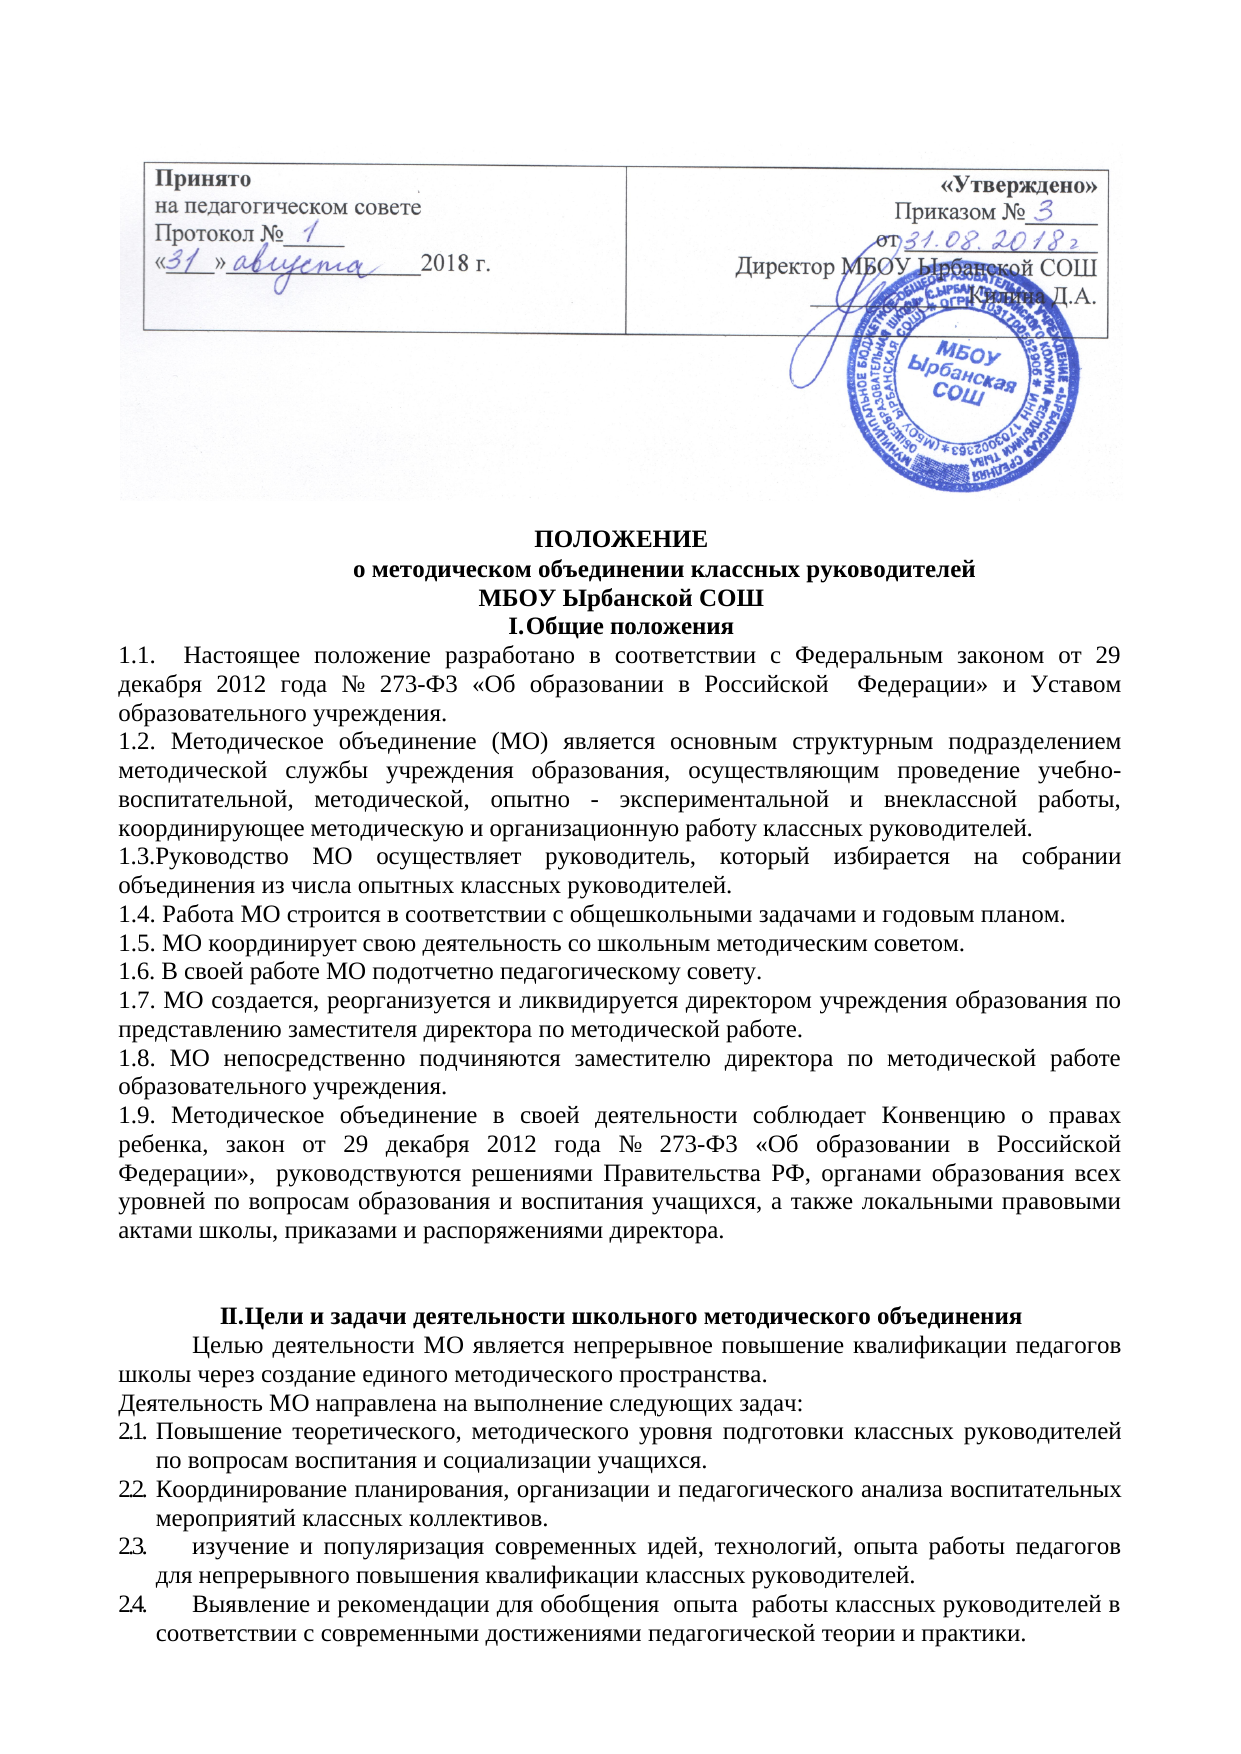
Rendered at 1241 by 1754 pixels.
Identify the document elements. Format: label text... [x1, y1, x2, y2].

text 1.7. МО создается, реорганизуется и ликвидируется директором учреждения образования по представлению заместителя директора по методической работе. [118, 985, 1122, 1043]
text ПОЛОЖЕНИЕ [120, 524, 1122, 553]
text Целью деятельности МО является непрерывное повышение квалификации педагогов школы через создание единого методического пространства. [118, 1330, 1122, 1388]
text II. Цели и задачи деятельности школьного методического объединения [120, 1301, 1122, 1330]
list изучение и популяризация современных идей, технологий, опыта работы педагогов для непрерывного повышения квалификации классных руководителей. [118, 1531, 1122, 1589]
list Координирование планирования, организации и педагогического анализа воспитательных мероприятий классных коллективов. [118, 1474, 1122, 1531]
text МБОУ Ырбанской СОШ [120, 583, 1122, 611]
text 1.8. МО непосредственно подчиняются заместителю директора по методической работе образовательного учреждения. [118, 1043, 1122, 1100]
text 1.5. МО координирует свою деятельность со школьным методическим советом. [118, 928, 1122, 956]
text 1.6. В своей работе МО подотчетно педагогическому совету. [118, 956, 1122, 985]
text 1.2. Методическое объединение (МО) является основным структурным подразделением методической службы учреждения образования, осуществляющим проведение учебно-воспитательной, методической, опытно - экспериментальной и внеклассной работы, координирующее методическую и организационную работу классных руководителей. [118, 726, 1122, 841]
text 1.1. Настоящее положение разработано в соответствии с Федеральным законом от 29 декабря 2012 года № 273-Ф3 «Об образовании в Российской Федерации» и Уставом образовательного учреждения. [118, 640, 1122, 726]
text 1.4. Работа МО строится в соответствии с общешкольными задачами и годовым планом. [118, 899, 1122, 928]
text 1.9. Методическое объединение в своей деятельности соблюдает Конвенцию о правах ребенка, закон от 29 декабря 2012 года № 273-Ф3 «Об образовании в Российской Федерации», руководствуются решениями Правительства РФ, органами образования всех уровней по вопросам образования и воспитания учащихся, а также локальными правовыми актами школы, приказами и распоряжениями директора. [118, 1100, 1122, 1244]
picture [120, 141, 1124, 501]
text 1.3.Руководство МО осуществляет руководитель, который избирается на собрании объединения из числа опытных классных руководителей. [118, 841, 1122, 899]
list Выявление и рекомендации для обобщения опыта работы классных руководителей в соответствии с современными достижениями педагогической теории и практики. [118, 1589, 1122, 1646]
list Повышение теоретического, методического уровня подготовки классных руководителей по вопросам воспитания и социализации учащихся. [118, 1416, 1122, 1474]
text о методическом объединении классных руководителей [207, 554, 1122, 583]
text Деятельность МО направлена на выполнение следующих задач: [118, 1388, 1122, 1416]
text I. Общие положения [120, 611, 1122, 640]
